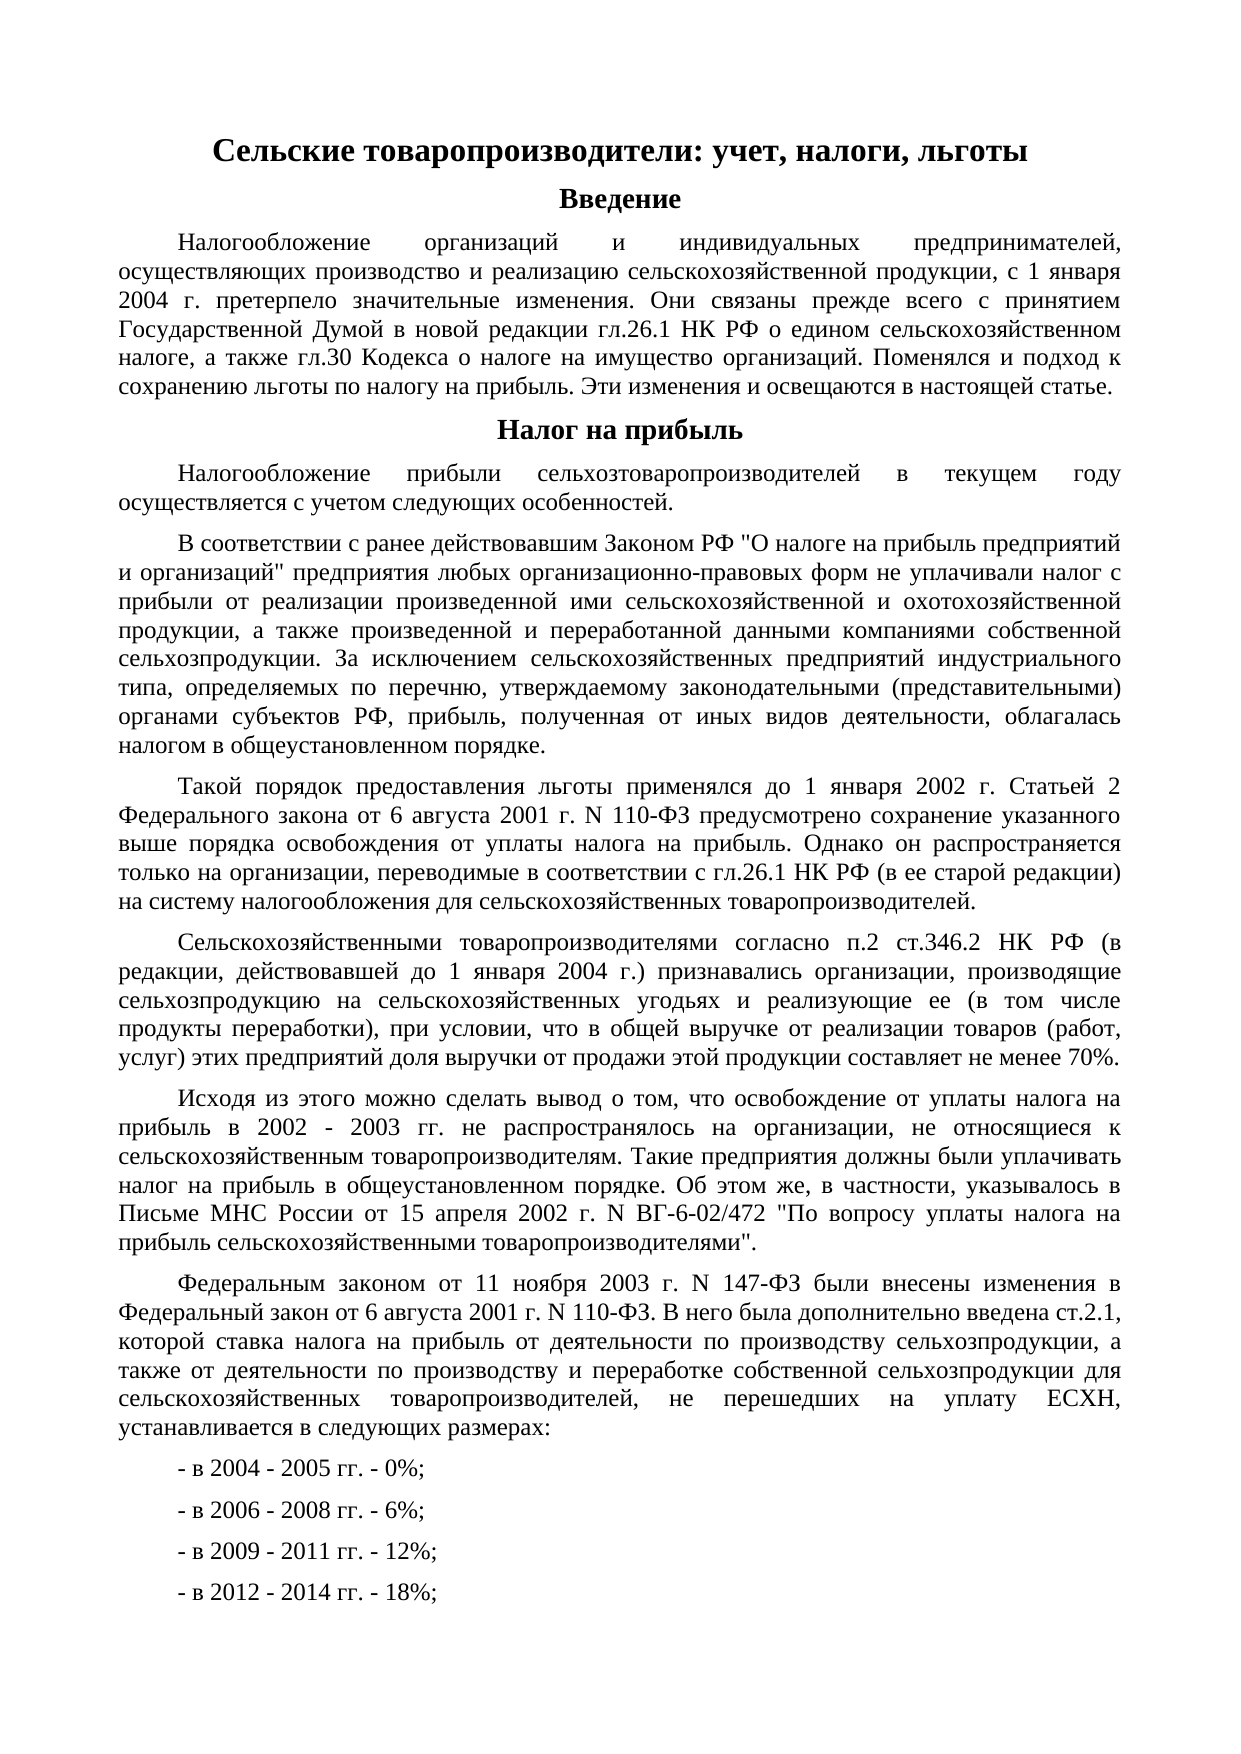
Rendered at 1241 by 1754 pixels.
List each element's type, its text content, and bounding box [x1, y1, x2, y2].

text - в 2012 - 2014 гг. - 18%; [118, 1577, 1122, 1606]
text Исходя из этого можно сделать вывод о том, что освобождение от уплаты налога на прибыль в 2002 - 2003 гг. не распространялось на организации, не относящиеся к сельскохозяйственным товаропроизводителям. Такие предприятия должны были уплачивать налог на прибыль в общеустановленном порядке. Об этом же, в частности, указывалось в Письме МНС России от 15 апреля 2002 г. N ВГ-6-02/472 "По вопросу уплаты налога на прибыль сельскохозяйственными товаропроизводителями". [118, 1083, 1122, 1256]
text Такой порядок предоставления льготы применялся до 1 января 2002 г. Статьей 2 Федерального закона от 6 августа 2001 г. N 110-ФЗ предусмотрено сохранение указанного выше порядка освобождения от уплаты налога на прибыль. Однако он распространяется только на организации, переводимые в соответствии с гл.26.1 НК РФ (в ее старой редакции) на систему налогообложения для сельскохозяйственных товаропроизводителей. [118, 771, 1122, 915]
text Сельские товаропроизводители: учет, налоги, льготы [118, 131, 1122, 169]
text Сельскохозяйственными товаропроизводителями согласно п.2 ст.346.2 НК РФ (в редакции, действовавшей до 1 января 2004 г.) признавались организации, производящие сельхозпродукцию на сельскохозяйственных угодьях и реализующие ее (в том числе продукты переработки), при условии, что в общей выручке от реализации товаров (работ, услуг) этих предприятий доля выручки от продажи этой продукции составляет не менее 70%. [118, 927, 1122, 1071]
text Введение [118, 181, 1122, 215]
text Налогообложение прибыли сельхозтоваропроизводителей в текущем году осуществляется с учетом следующих особенностей. [118, 458, 1122, 516]
text - в 2004 - 2005 гг. - 0%; [118, 1453, 1122, 1482]
text Федеральным законом от 11 ноября 2003 г. N 147-ФЗ были внесены изменения в Федеральный закон от 6 августа 2001 г. N 110-ФЗ. В него была дополнительно введена ст.2.1, которой ставка налога на прибыль от деятельности по производству сельхозпродукции, а также от деятельности по производству и переработке собственной сельхозпродукции для сельскохозяйственных товаропроизводителей, не перешедших на уплату ЕСХН, устанавливается в следующих размерах: [118, 1268, 1122, 1441]
text - в 2009 - 2011 гг. - 12%; [118, 1536, 1122, 1565]
text - в 2006 - 2008 гг. - 6%; [118, 1495, 1122, 1523]
text Налогообложение организаций и индивидуальных предпринимателей, осуществляющих производство и реализацию сельскохозяйственной продукции, с 1 января 2004 г. претерпело значительные изменения. Они связаны прежде всего с принятием Государственной Думой в новой редакции гл.26.1 НК РФ о едином сельскохозяйственном налоге, а также гл.30 Кодекса о налоге на имущество организаций. Поменялся и подход к сохранению льготы по налогу на прибыль. Эти изменения и освещаются в настоящей статье. [118, 227, 1122, 400]
text В соответствии с ранее действовавшим Законом РФ "О налоге на прибыль предприятий и организаций" предприятия любых организационно-правовых форм не уплачивали налог с прибыли от реализации произведенной ими сельскохозяйственной и охотохозяйственной продукции, а также произведенной и переработанной данными компаниями собственной сельхозпродукции. За исключением сельскохозяйственных предприятий индустриального типа, определяемых по перечню, утверждаемому законодательными (представительными) органами субъектов РФ, прибыль, полученная от иных видов деятельности, облагалась налогом в общеустановленном порядке. [118, 528, 1122, 758]
text Налог на прибыль [118, 412, 1122, 446]
